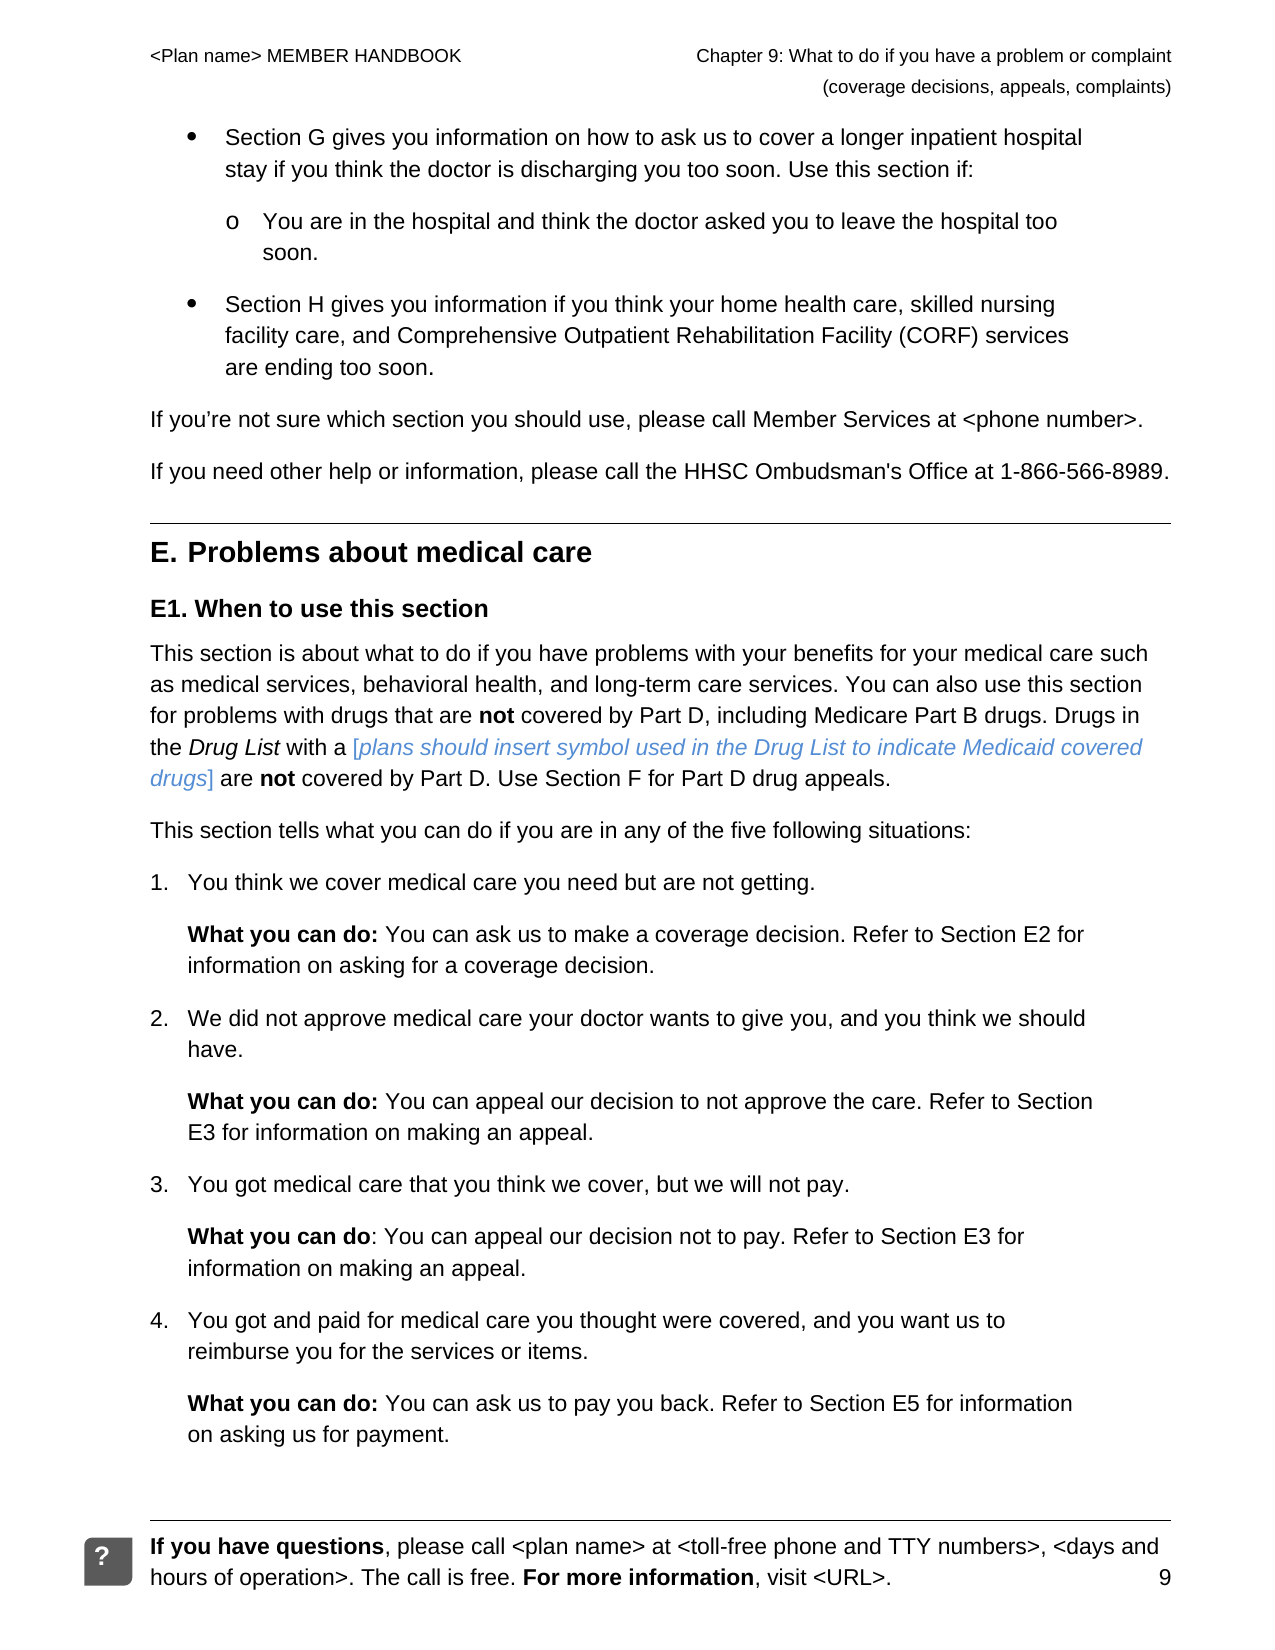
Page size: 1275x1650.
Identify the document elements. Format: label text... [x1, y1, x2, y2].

text This section tells what you can do if you are in any of the five following situations: [150, 813, 1171, 845]
list You are in the hospital and think the doctor asked you to leave the hospital too soon. [225, 204, 1096, 267]
list You think we cover medical care you need but are not getting. [150, 866, 1096, 897]
text What you can do: You can ask us to pay you back. Refer to Section E5 for information on asking us for payment. [187, 1386, 1096, 1449]
list You got medical care that you think we cover, but we will not pay. [150, 1168, 1096, 1199]
list We did not approve medical care your doctor wants to give you, and you think we should have. [150, 1001, 1096, 1063]
list Section G gives you information on how to ask us to cover a longer inpatient hospital stay if you think the doctor is discharging you too soon. Use this section if: [187, 121, 1096, 183]
text What you can do: You can appeal our decision not to pay. Refer to Section E3 for information on making an appeal. [187, 1220, 1096, 1282]
text If you need other help or information, please call the HHSC Ombudsman's Office at 1-866-566-8989. [150, 454, 1171, 485]
subtitle E1. When to use this section [150, 591, 1096, 624]
list You got and paid for medical care you thought were covered, and you want us to reimburse you for the services or items. [150, 1303, 1096, 1366]
text This section is about what to do if you have problems with your benefits for your medical care such as medical services, behavioral health, and long-term care services. You can also use this section for problems with drugs that are not covered by Part D, including Medicare Part B drugs. Drugs in the Drug List with a [plans should insert symbol used in the Drug List to indicate Medicaid covered drugs] are not covered by Part D. Use Section F for Part D drug appeals. [150, 636, 1171, 793]
text What you can do: You can appeal our decision to not approve the care. Refer to Section E3 for information on making an appeal. [187, 1084, 1096, 1147]
subtitle Problems about medical care [150, 524, 1171, 570]
text If you’re not sure which section you should use, please call Member Services at <phone number>. [150, 402, 1171, 433]
list Section H gives you information if you think your home health care, skilled nursing facility care, and Comprehensive Outpatient Rehabilitation Facility (CORF) services are ending too soon. [187, 287, 1096, 381]
text What you can do: You can ask us to make a coverage decision. Refer to Section E2 for information on asking for a coverage decision. [187, 918, 1096, 980]
